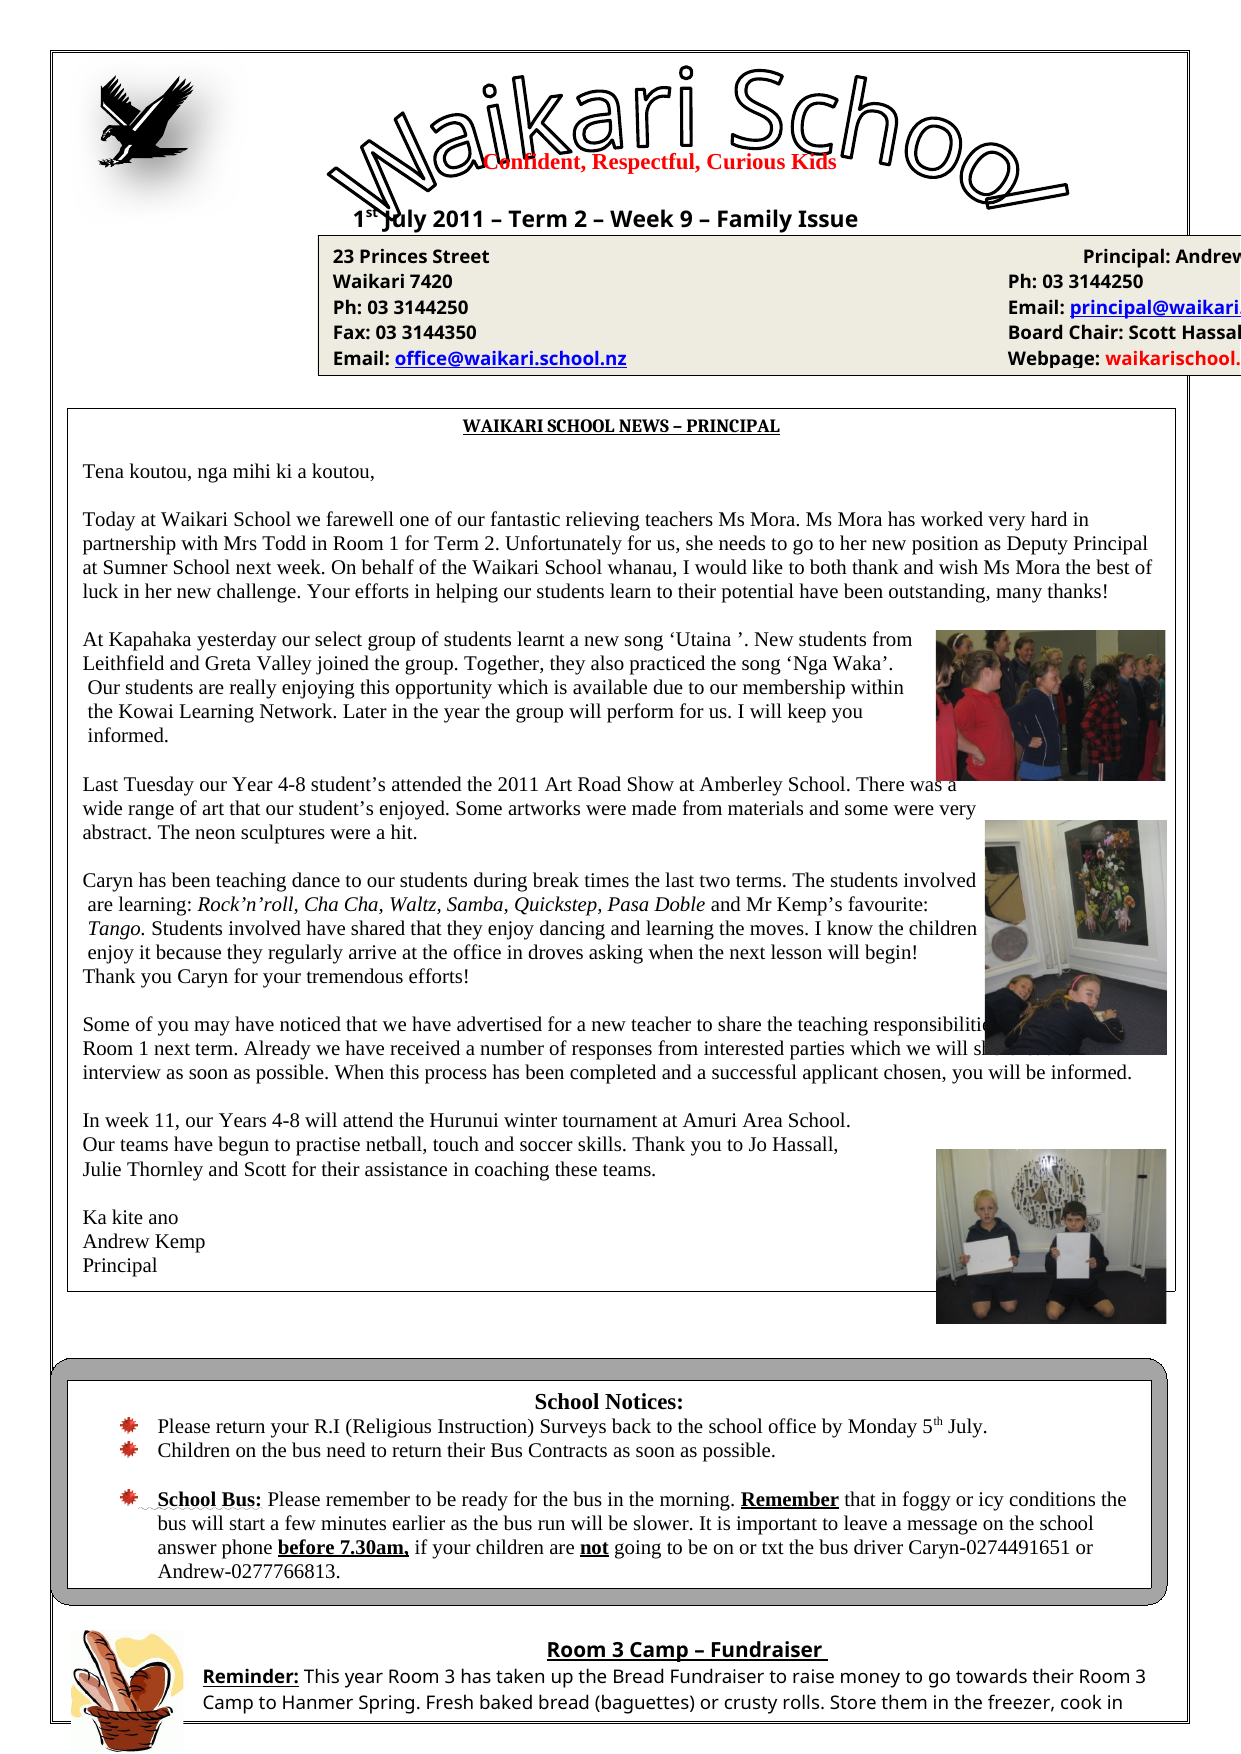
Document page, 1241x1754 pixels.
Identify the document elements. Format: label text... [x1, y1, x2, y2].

picture [120, 1441, 138, 1458]
text 1st July 2011 – Term 2 – Week 9 – Family Issue [299, 203, 1137, 234]
picture [120, 1489, 138, 1506]
picture [71, 1630, 184, 1752]
text Confident, Respectful, Curious Kids [74, 148, 1137, 174]
picture [984, 820, 1167, 1055]
picture [120, 1417, 138, 1434]
text Room 3 Camp – Fundraiser [184, 1635, 1167, 1664]
picture [935, 630, 1166, 781]
picture [936, 1149, 1167, 1324]
